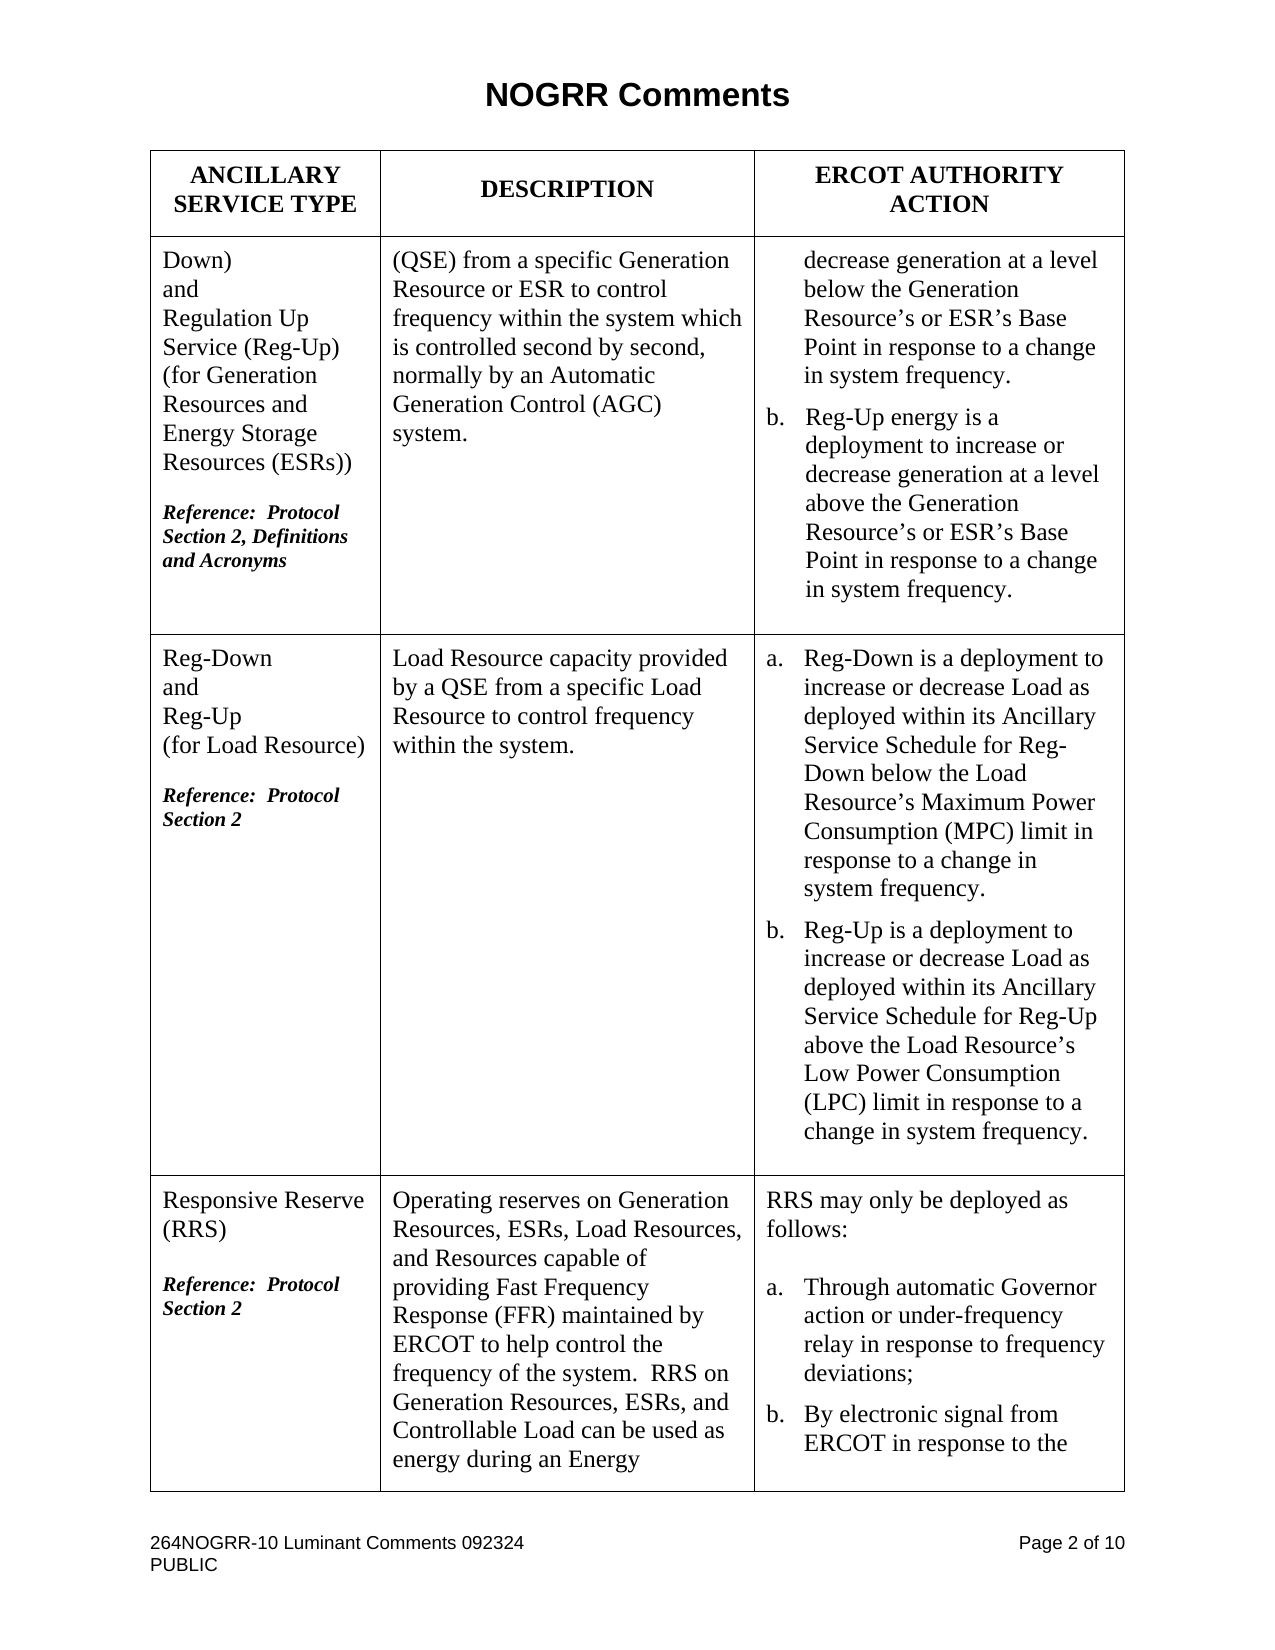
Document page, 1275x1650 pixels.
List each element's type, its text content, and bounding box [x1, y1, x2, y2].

table_cell a. Reg-Down is a deployment to increase or decrease Load as deployed within its Ancillary Service Schedule for Reg-Down below the Load Resource’s Maximum Power Consumption (MPC) limit in response to a change in system frequency. b. Reg-Up is a deployment to increase or decrease Load as deployed within its Ancillary Service Schedule for Reg-Up above the Load Resource’s Low Power Consumption (LPC) limit in response to a change in system frequency. [755, 635, 1124, 1175]
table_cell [381, 1176, 754, 1491]
table_header ANCILLARY SERVICE TYPE [151, 151, 380, 236]
table_cell Reg-Down and Reg-Up (for Load Resource) Reference: Protocol Section 2 [151, 635, 380, 1175]
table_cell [151, 1176, 380, 1491]
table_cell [151, 237, 380, 633]
table_cell Load Resource capacity provided by a QSE from a specific Load Resource to control frequency within the system. [381, 635, 754, 1175]
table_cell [755, 237, 1124, 633]
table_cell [381, 237, 754, 633]
table_header DESCRIPTION [381, 151, 754, 236]
table_header ERCOT AUTHORITY ACTION [755, 151, 1124, 236]
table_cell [755, 1176, 1124, 1491]
